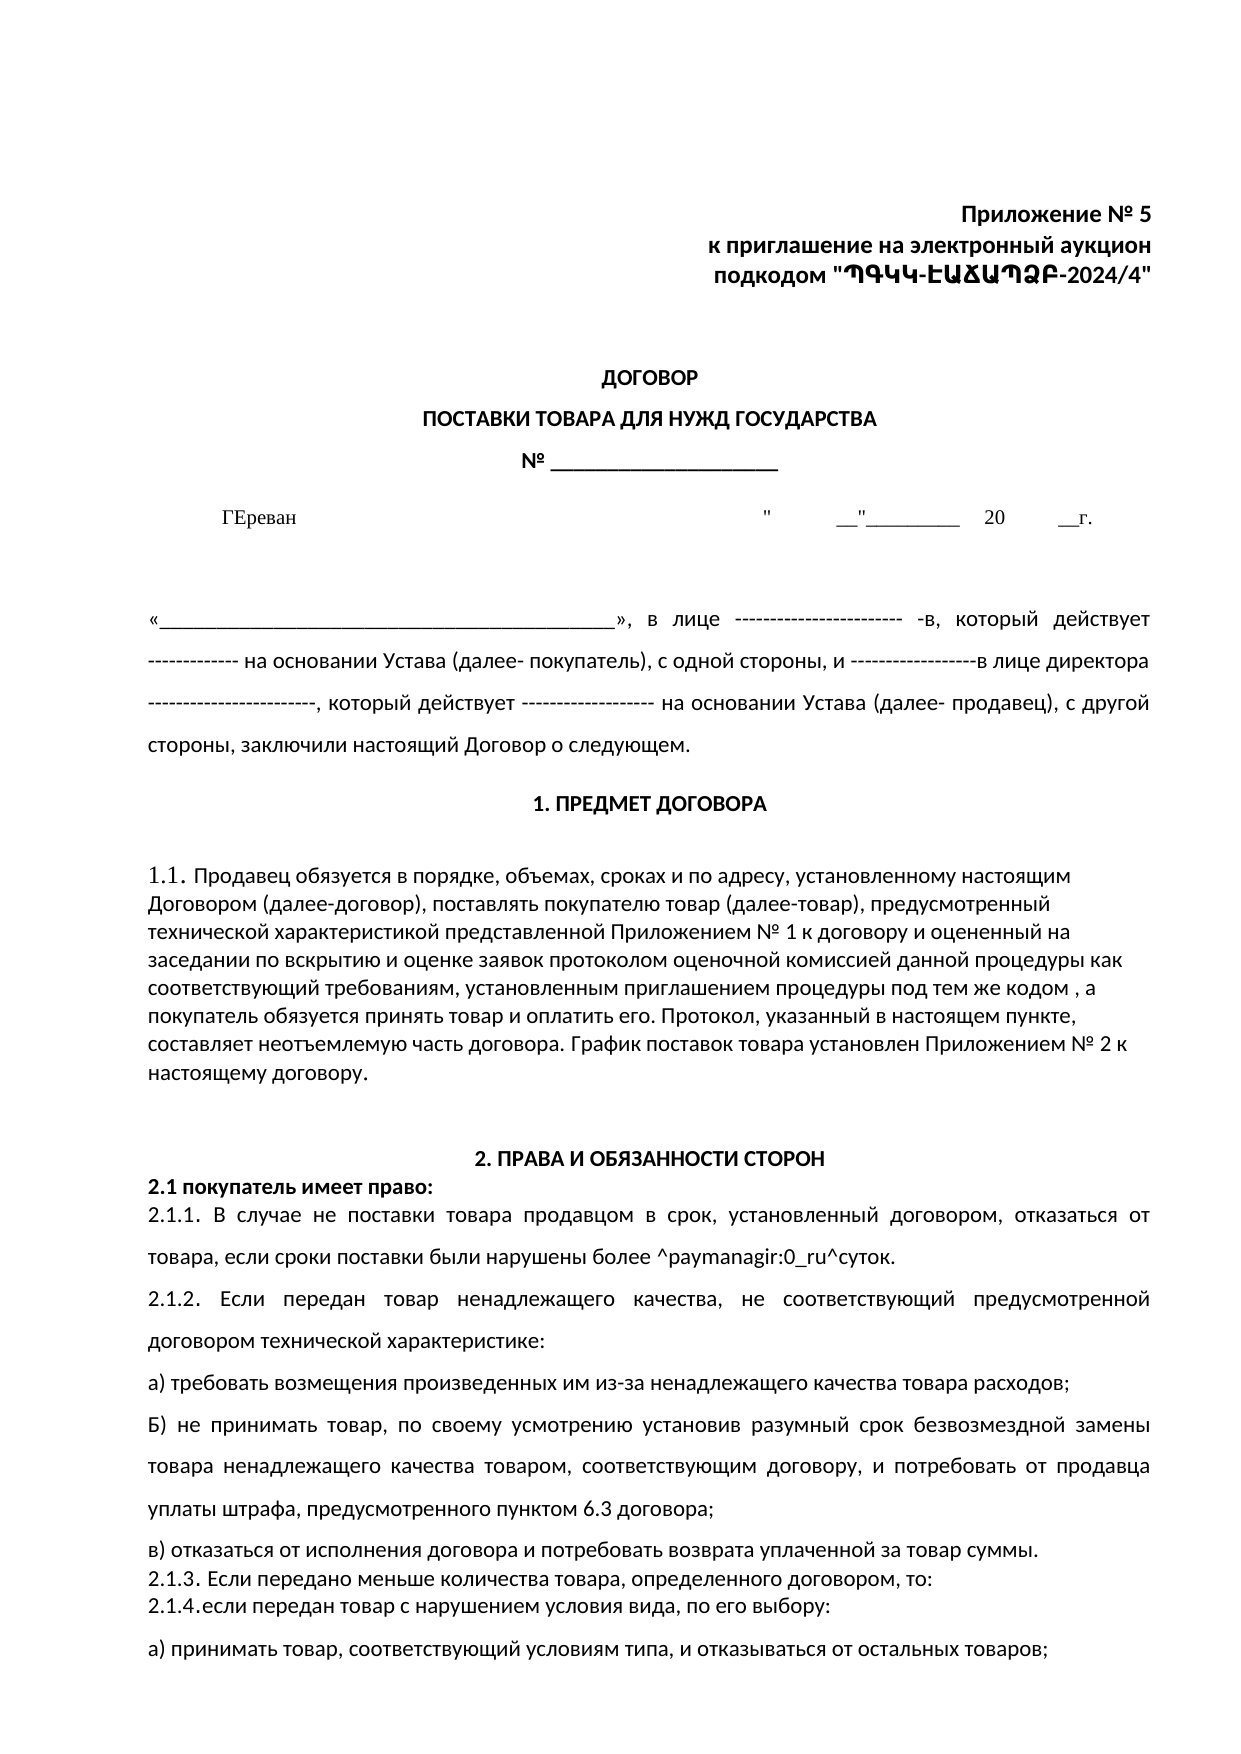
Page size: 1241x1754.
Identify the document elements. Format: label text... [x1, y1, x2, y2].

text подкодом "ՊԳԿԿ-ԷԱՃԱՊՁԲ-2024/4" [177, 259, 1152, 290]
list 2.1.2․ Если передан товар ненадлежащего качества, не соответствующий предусмотренной договором технической характеристике: [148, 1284, 1152, 1354]
list 2. ПРАВА И ОБЯЗАННОСТИ СТОРОН [148, 1144, 1152, 1172]
text Приложение № 5 [148, 198, 1152, 229]
text «________________________________________», в лице ------------------------ -в, который действует ------------- на основании Устава (далее- покупатель), с одной стороны, и ------------------в лице директора ------------------------, который действует ------------------- на основании Устава (далее- продавец), с другой стороны, заключили настоящий Договор о следующем. [148, 604, 1152, 758]
text 2.1 покупатель имеет право: [148, 1172, 1152, 1200]
list 2.1.1․ В случае не поставки товара продавцом в срок, установленный договором, отказаться от товара, если сроки поставки были нарушены более ^paymanagir:0_ru^суток. [148, 1200, 1152, 1270]
text 1.1․ Продавец обязуется в порядке, объемах, сроках и по адресу, установленному настоящим Договором (далее-договор), поставлять покупателю товар (далее-товар), предусмотренный технической характеристикой представленной Приложением № 1 к договору и оцененный на заседании по вскрытию и оценке заявок протоколом оценочной комиссией данной процедуры как соответствующий требованиям, установленным приглашением процедуры под тем же кодом , а покупатель обязуется принять товар и оплатить его. Протокол, указанный в настоящем пункте, составляет неотъемлемую часть договора. График поставок товара установлен Приложением № 2 к настоящему договору. [148, 860, 1152, 1087]
text к приглашение на электронный аукцион [177, 229, 1152, 259]
list Б) не принимать товар, по своему усмотрению установив разумный срок безвозмездной замены товара ненадлежащего качества товаром, соответствующим договору, и потребовать от продавца уплаты штрафа, предусмотренного пунктом 6.3 договора; [148, 1410, 1152, 1522]
text 2.1.3․ Если передано меньше количества товара, определенного договором, то: [148, 1564, 1152, 1592]
text № ____________________ [148, 447, 1152, 474]
table_header ГЕреван [136, 505, 620, 546]
list а) принимать товар, соответствующий условиям типа, и отказываться от остальных товаров; [148, 1634, 1152, 1662]
text ПОСТАВКИ ТОВАРА ДЛЯ НУЖД ГОСУДАРСТВА [148, 404, 1152, 433]
text 1. ПРЕДМЕТ ДОГОВОРА [148, 789, 1152, 817]
list 2.1.4․если передан товар с нарушением условия вида, по его выбору: [148, 1592, 1152, 1620]
text ДОГОВОР [148, 363, 1152, 391]
text в) отказаться от исполнения договора и потребовать возврата уплаченной за товар суммы. [148, 1536, 1152, 1564]
table_header " __"_________ 20 __г. [620, 505, 1104, 546]
list а) требовать возмещения произведенных им из-за ненадлежащего качества товара расходов; [148, 1368, 1152, 1396]
